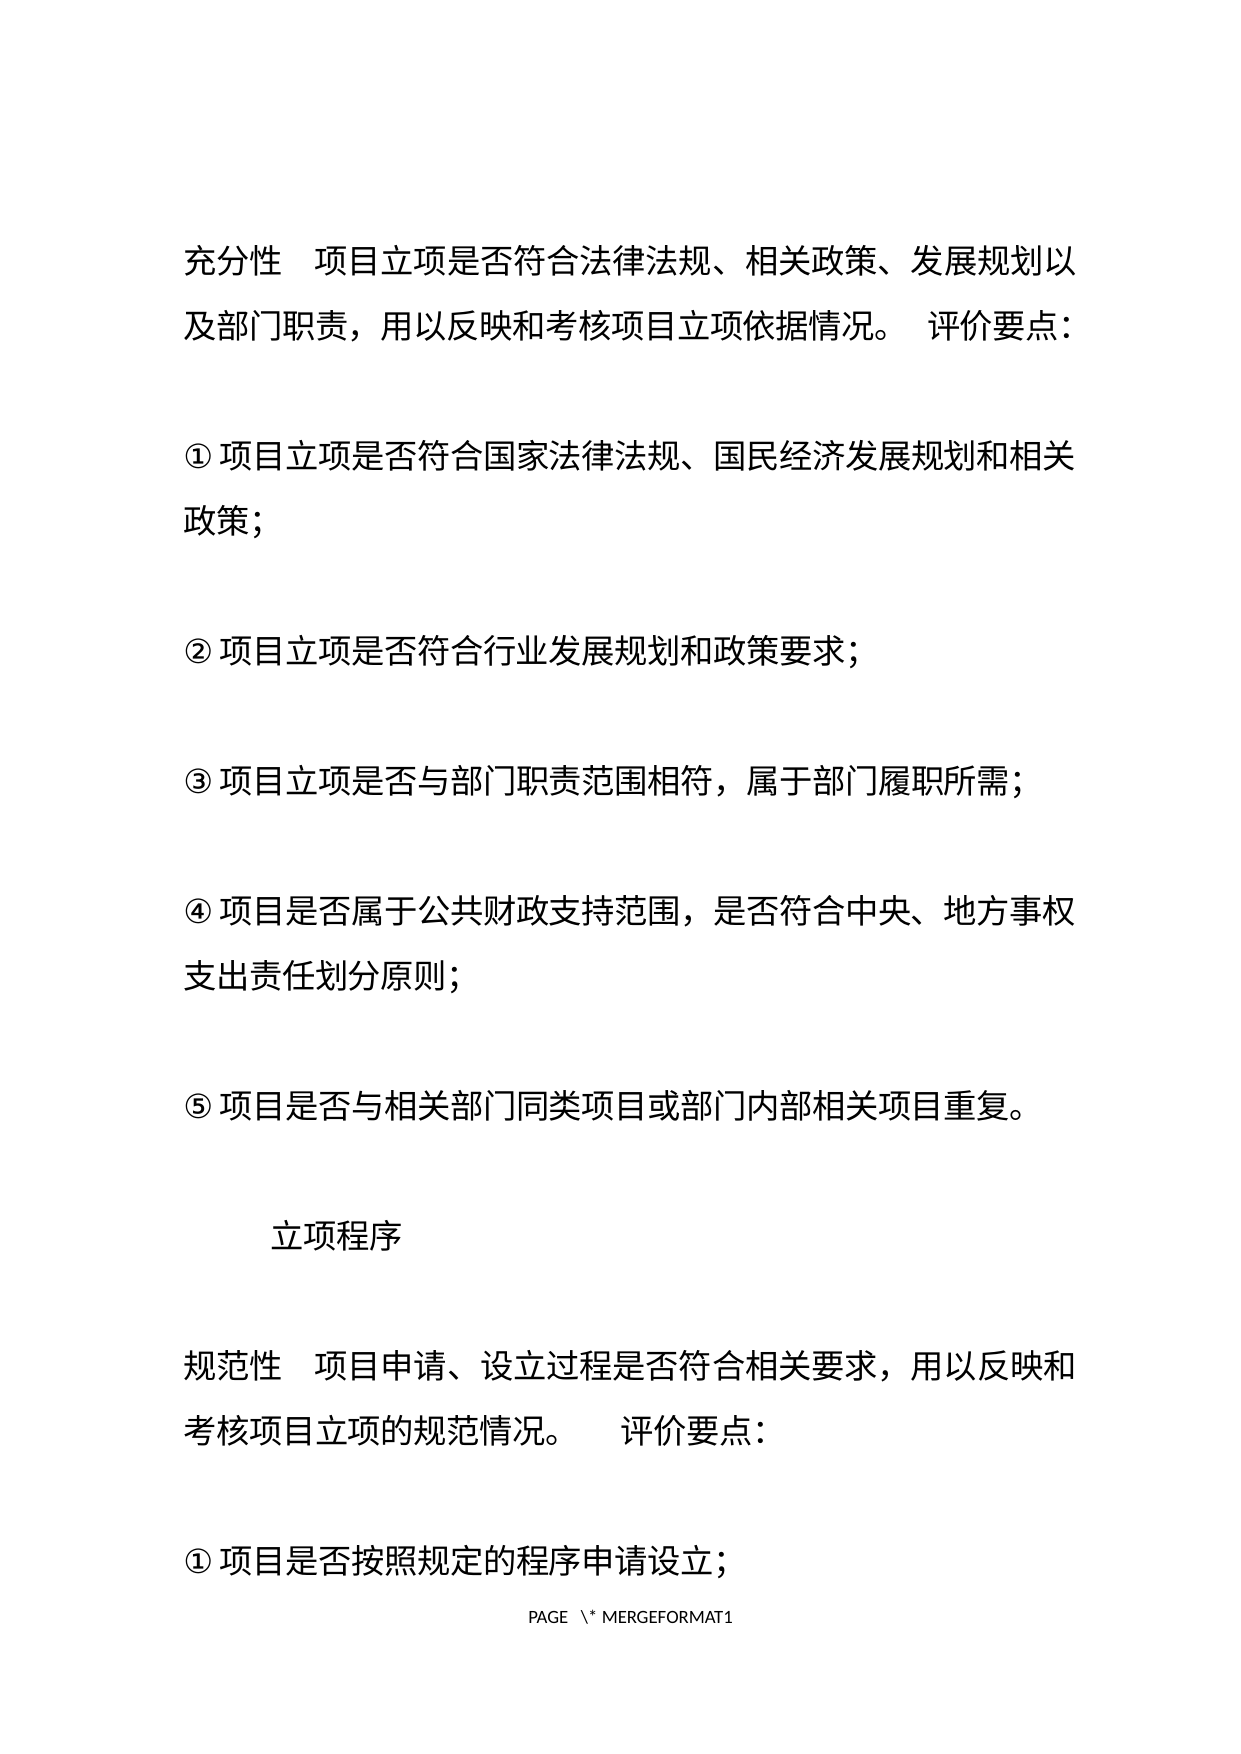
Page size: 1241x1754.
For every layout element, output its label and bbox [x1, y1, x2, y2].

text [183, 162, 1078, 1592]
